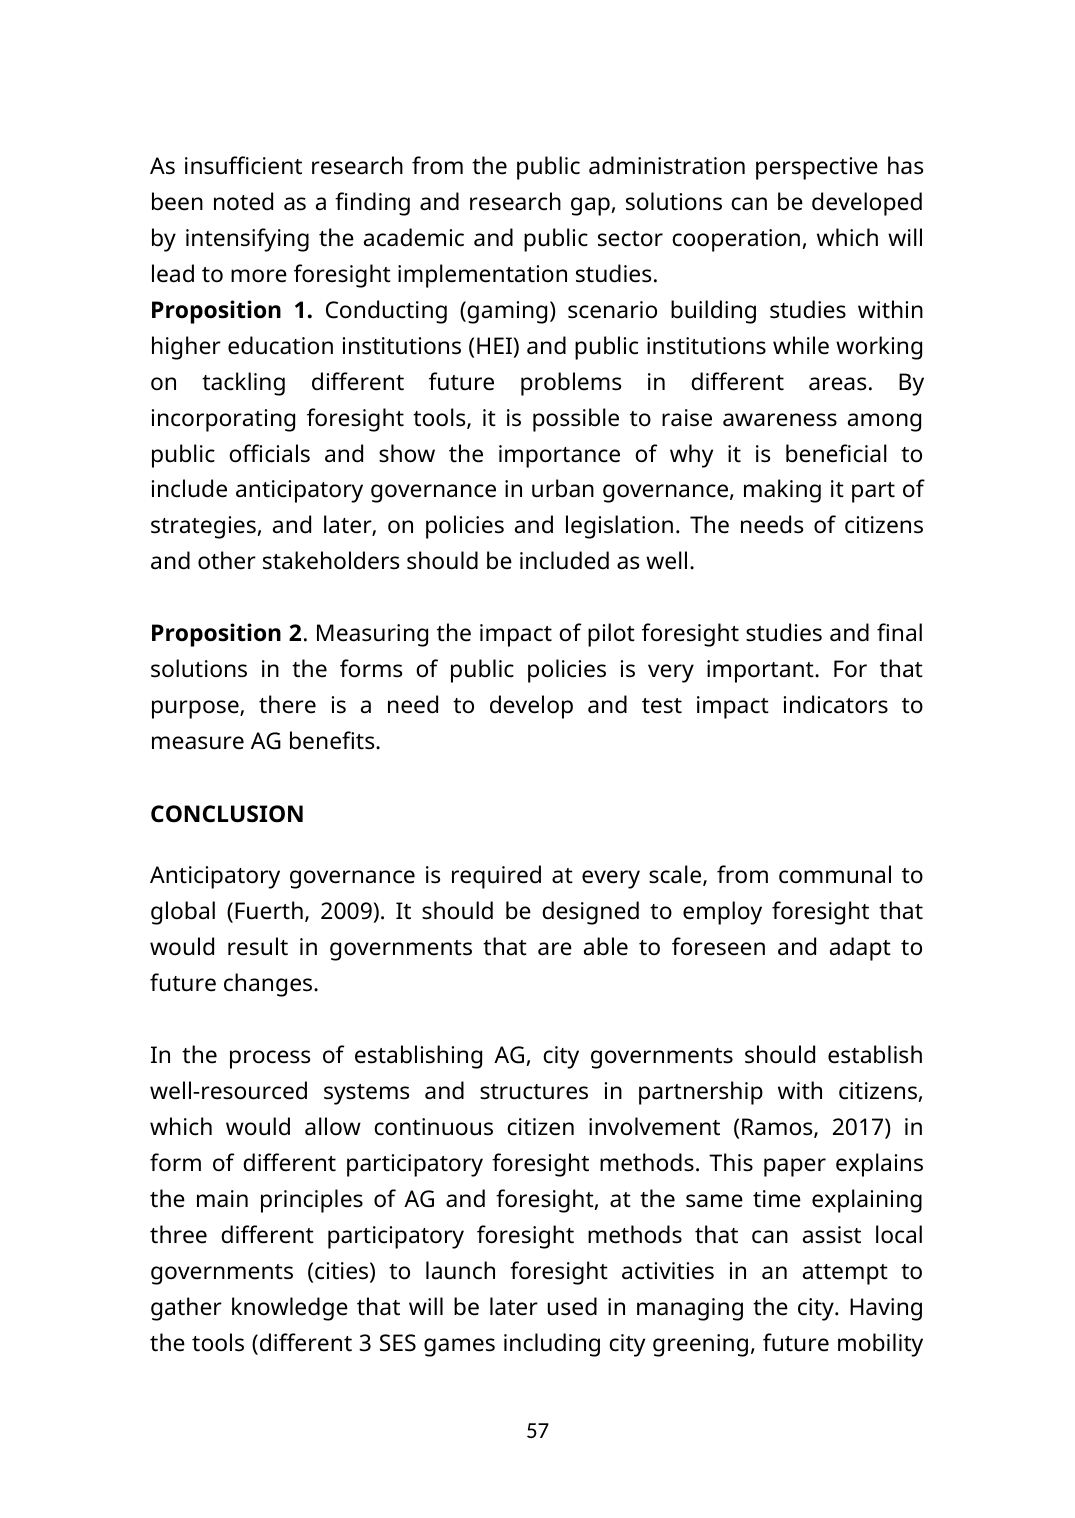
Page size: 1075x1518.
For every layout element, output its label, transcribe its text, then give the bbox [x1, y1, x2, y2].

text Anticipatory governance is required at every scale, from communal to global (Fuerth, 2009). It should be designed to employ foresight that would result in governments that are able to foreseen and adapt to future changes. [150, 859, 925, 998]
text Conclusion [150, 798, 925, 830]
text As insufficient research from the public administration perspective has been noted as a finding and research gap, solutions can be developed by intensifying the academic and public sector cooperation, which will lead to more foresight implementation studies. [150, 150, 925, 289]
text Proposition 1. Conducting (gaming) scenario building studies within higher education institutions (HEI) and public institutions while working on tackling different future problems in different areas. By incorporating foresight tools, it is possible to raise awareness among public officials and show the importance of why it is beneficial to include anticipatory governance in urban governance, making it part of strategies, and later, on policies and legislation. The needs of citizens and other stakeholders should be included as well. [150, 294, 925, 577]
text Proposition 2. Measuring the impact of pilot foresight studies and final solutions in the forms of public policies is very important. For that purpose, there is a need to develop and test impact indicators to measure AG benefits. [150, 617, 925, 756]
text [150, 1039, 925, 1358]
